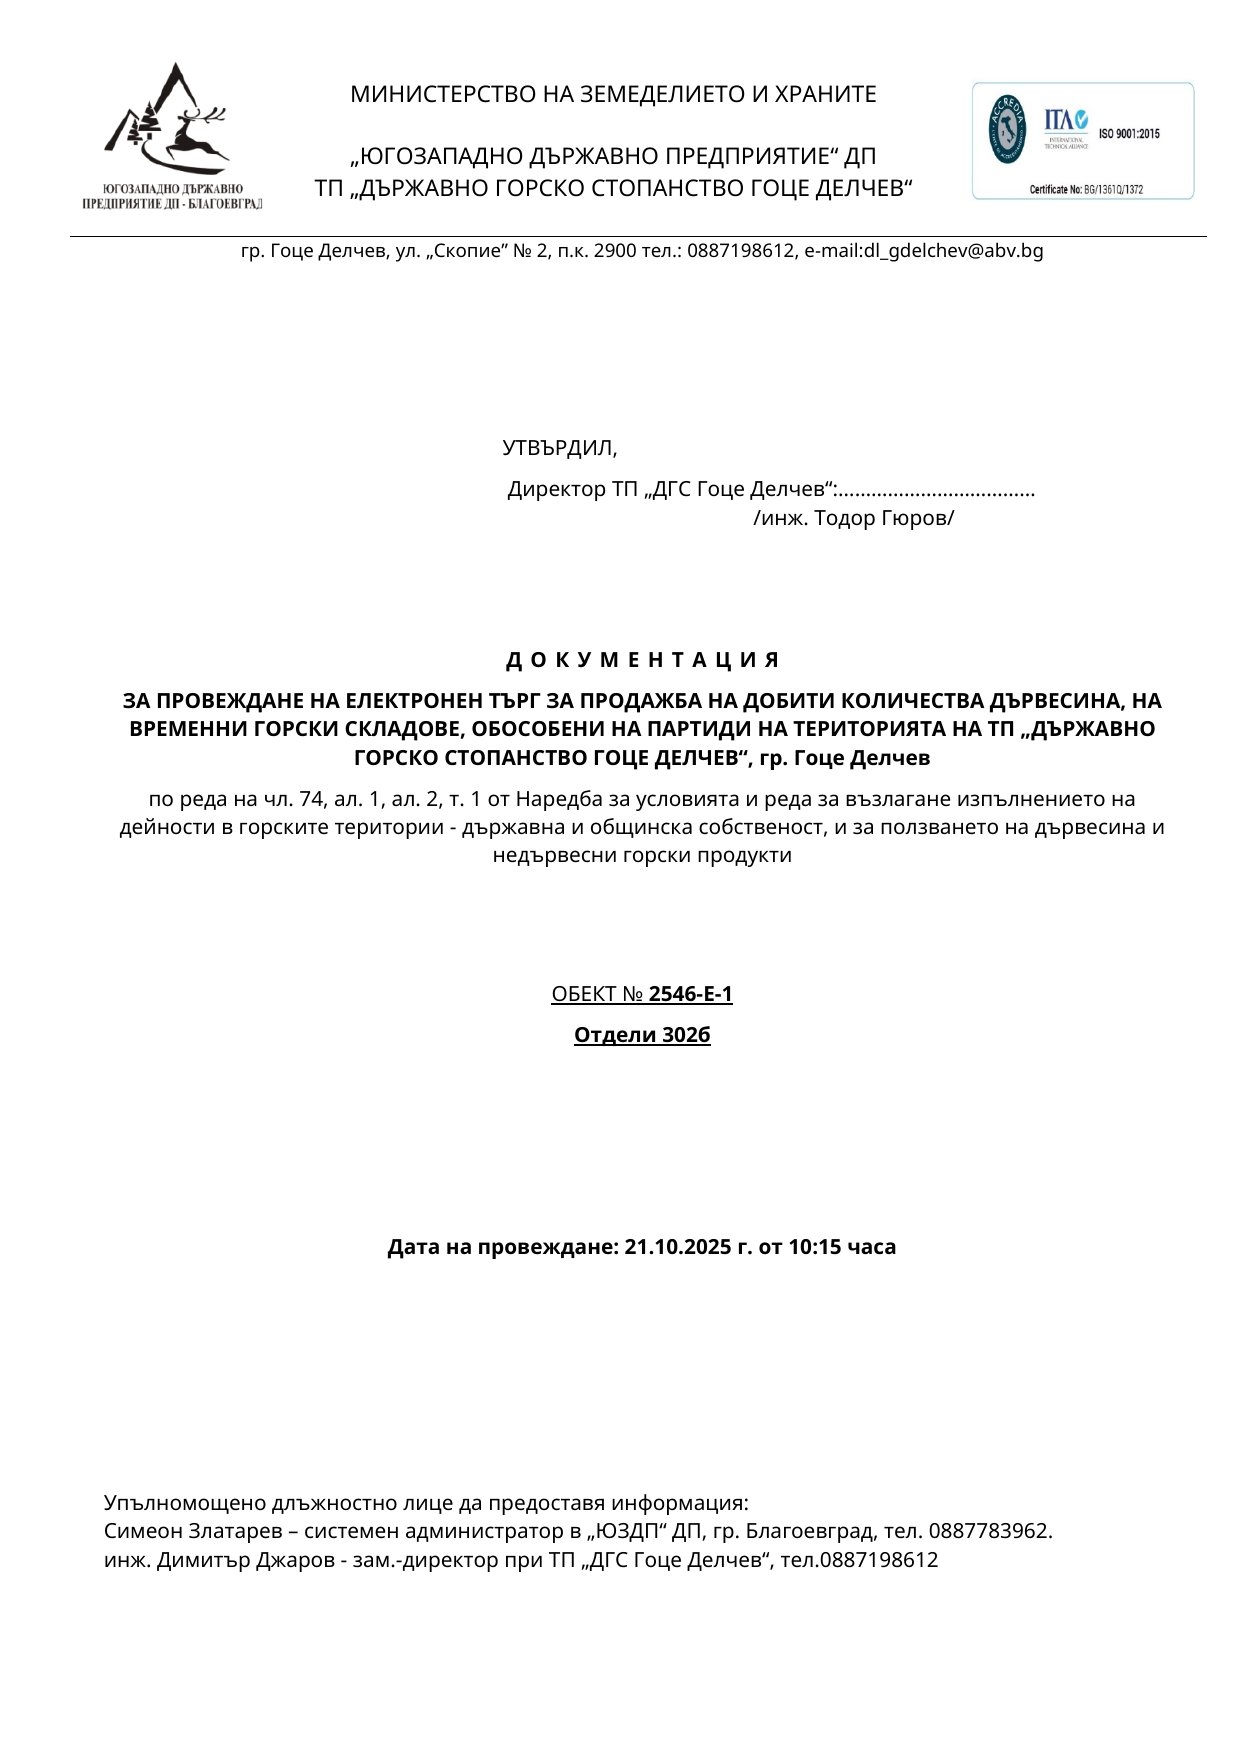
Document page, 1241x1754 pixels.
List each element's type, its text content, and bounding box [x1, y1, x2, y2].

text ОБЕКТ № 2546-Е-1 [103, 979, 1181, 1008]
text по реда на чл. 74, ал. 1, ал. 2, т. 1 от Наредба за условията и реда за възлагане изпълнението на дейности в горските територии - държавна и общинска собственост, и за ползването на дървесина и недървесни горски продукти [103, 784, 1181, 869]
text Директор ТП „ДГС Гоце Делчев“:……………………………… [103, 474, 1181, 503]
table_header [70, 44, 270, 236]
text ДОКУМЕНТАЦИЯ [103, 645, 1181, 673]
text инж. Димитър Джаров - зам.-директор при ТП „ДГС Гоце Делчев“, тел.0887198612 [103, 1545, 1181, 1573]
text гр. Гоце Делчев, ул. „Скопие” № 2, п.к. 2900 тел.: 0887198612, e-mail:dl_gdelchev@abv.bg [103, 237, 1181, 263]
text Дата на провеждане: 21.10.2025 г. от 10:15 часа [103, 1232, 1181, 1260]
text /инж. Тодор Гюров/ [103, 503, 1181, 531]
picture [968, 78, 1196, 202]
text Упълномощено длъжностно лице да предоставя информация: [103, 1488, 1181, 1516]
text УТВЪРДИЛ, [103, 433, 1181, 462]
picture [82, 62, 263, 210]
text ЗА ПРОВЕЖДАНЕ НА ЕЛЕКТРОНЕН ТЪРГ ЗА ПРОДАЖБА НА ДОБИТИ КОЛИЧЕСТВА ДЪРВЕСИНА, НА ВРЕМЕННИ ГОРСКИ СКЛАДОВЕ, ОБОСОБЕНИ НА ПАРТИДИ НА ТЕРИТОРИЯТА НА ТП „ДЪРЖАВНО ГОРСКО СТОПАНСТВО ГОЦЕ ДЕЛЧЕВ“, гр. Гоце Делчев [103, 686, 1181, 771]
table_header [957, 44, 1207, 236]
text Симеон Златарев – системен администратор в „ЮЗДП“ ДП, гр. Благоевград, тел. 0887783962. [103, 1516, 1181, 1545]
text Отдели 302б [103, 1020, 1181, 1049]
table_header МИНИСТЕРСТВО НА ЗЕМЕДЕЛИЕТО И ХРАНИТЕ „ЮГОЗАПАДНО ДЪРЖАВНО ПРЕДПРИЯТИЕ“ ДП ТП „ДЪРЖАВНО ГОРСКО СТОПАНСТВО ГОЦЕ ДЕЛЧЕВ“ [270, 44, 957, 236]
